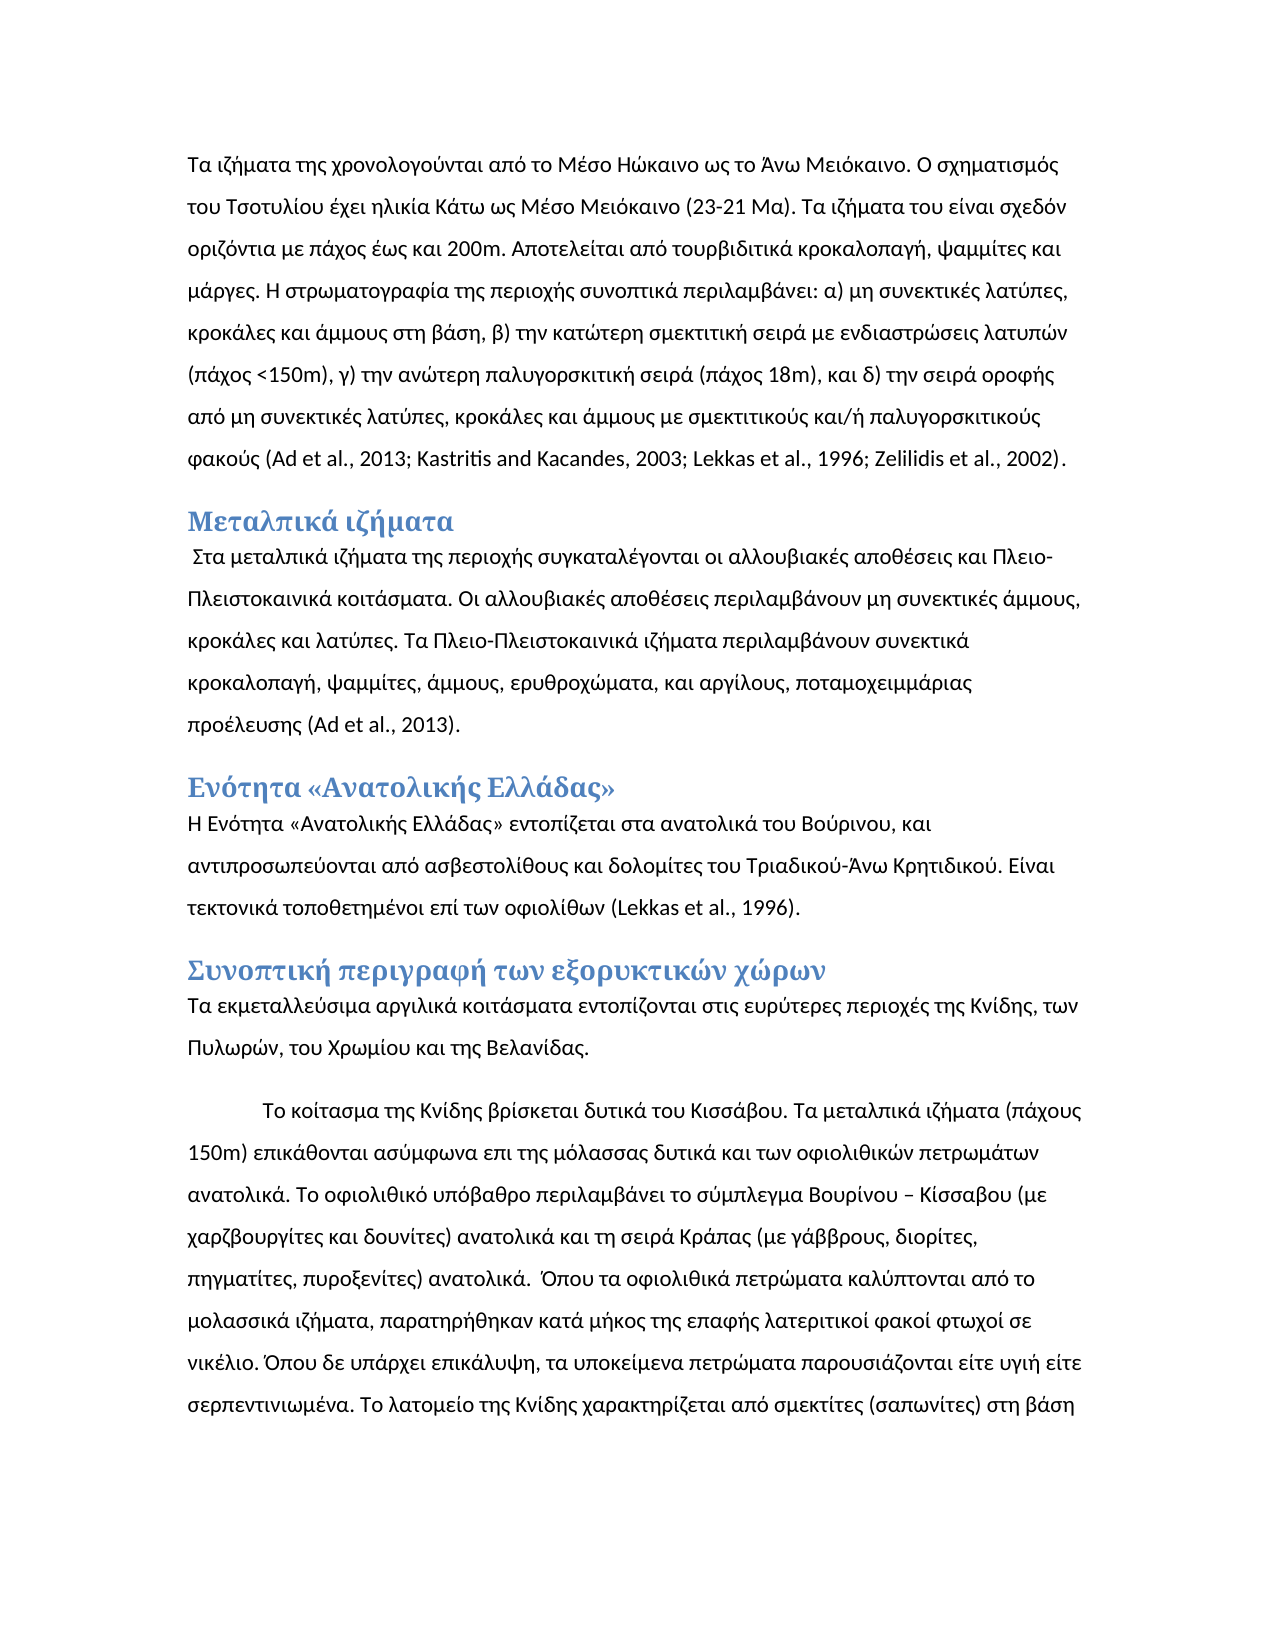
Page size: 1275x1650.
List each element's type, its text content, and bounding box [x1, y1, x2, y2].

text H Ενότητα «Ανατολικής Ελλάδας» εντοπίζεται στα ανατολικά του Βούρινου, και αντιπροσωπεύονται από ασβεστολίθους και δολομίτες του Τριαδικού-Άνω Κρητιδικού. Είναι τεκτονικά τοποθετημένοι επί των οφιολίθων (Lekkas et al., 1996). [187, 809, 1087, 921]
subtitle Μεταλπικά ιζήματα [187, 507, 1087, 538]
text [187, 1096, 1087, 1418]
subtitle Ενότητα «Ανατολικής Ελλάδας» [187, 773, 1087, 804]
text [187, 150, 1087, 472]
text Τα εκμεταλλεύσιμα αργιλικά κοιτάσματα εντοπίζονται στις ευρύτερες περιοχές της Κνίδης, των Πυλωρών, του Χρωμίου και της Βελανίδας. [187, 991, 1087, 1061]
text Στα μεταλπικά ιζήματα της περιοχής συγκαταλέγονται οι αλλουβιακές αποθέσεις και Πλειο-Πλειστοκαινικά κοιτάσματα. Οι αλλουβιακές αποθέσεις περιλαμβάνουν μη συνεκτικές άμμους, κροκάλες και λατύπες. Τα Πλειο-Πλειστοκαινικά ιζήματα περιλαμβάνουν συνεκτικά κροκαλοπαγή, ψαμμίτες, άμμους, ερυθροχώματα, και αργίλους, ποταμοχειμμάριας προέλευσης (Ad et al., 2013). [187, 542, 1087, 738]
subtitle Συνοπτική περιγραφή των εξορυκτικών χώρων [187, 956, 1087, 987]
